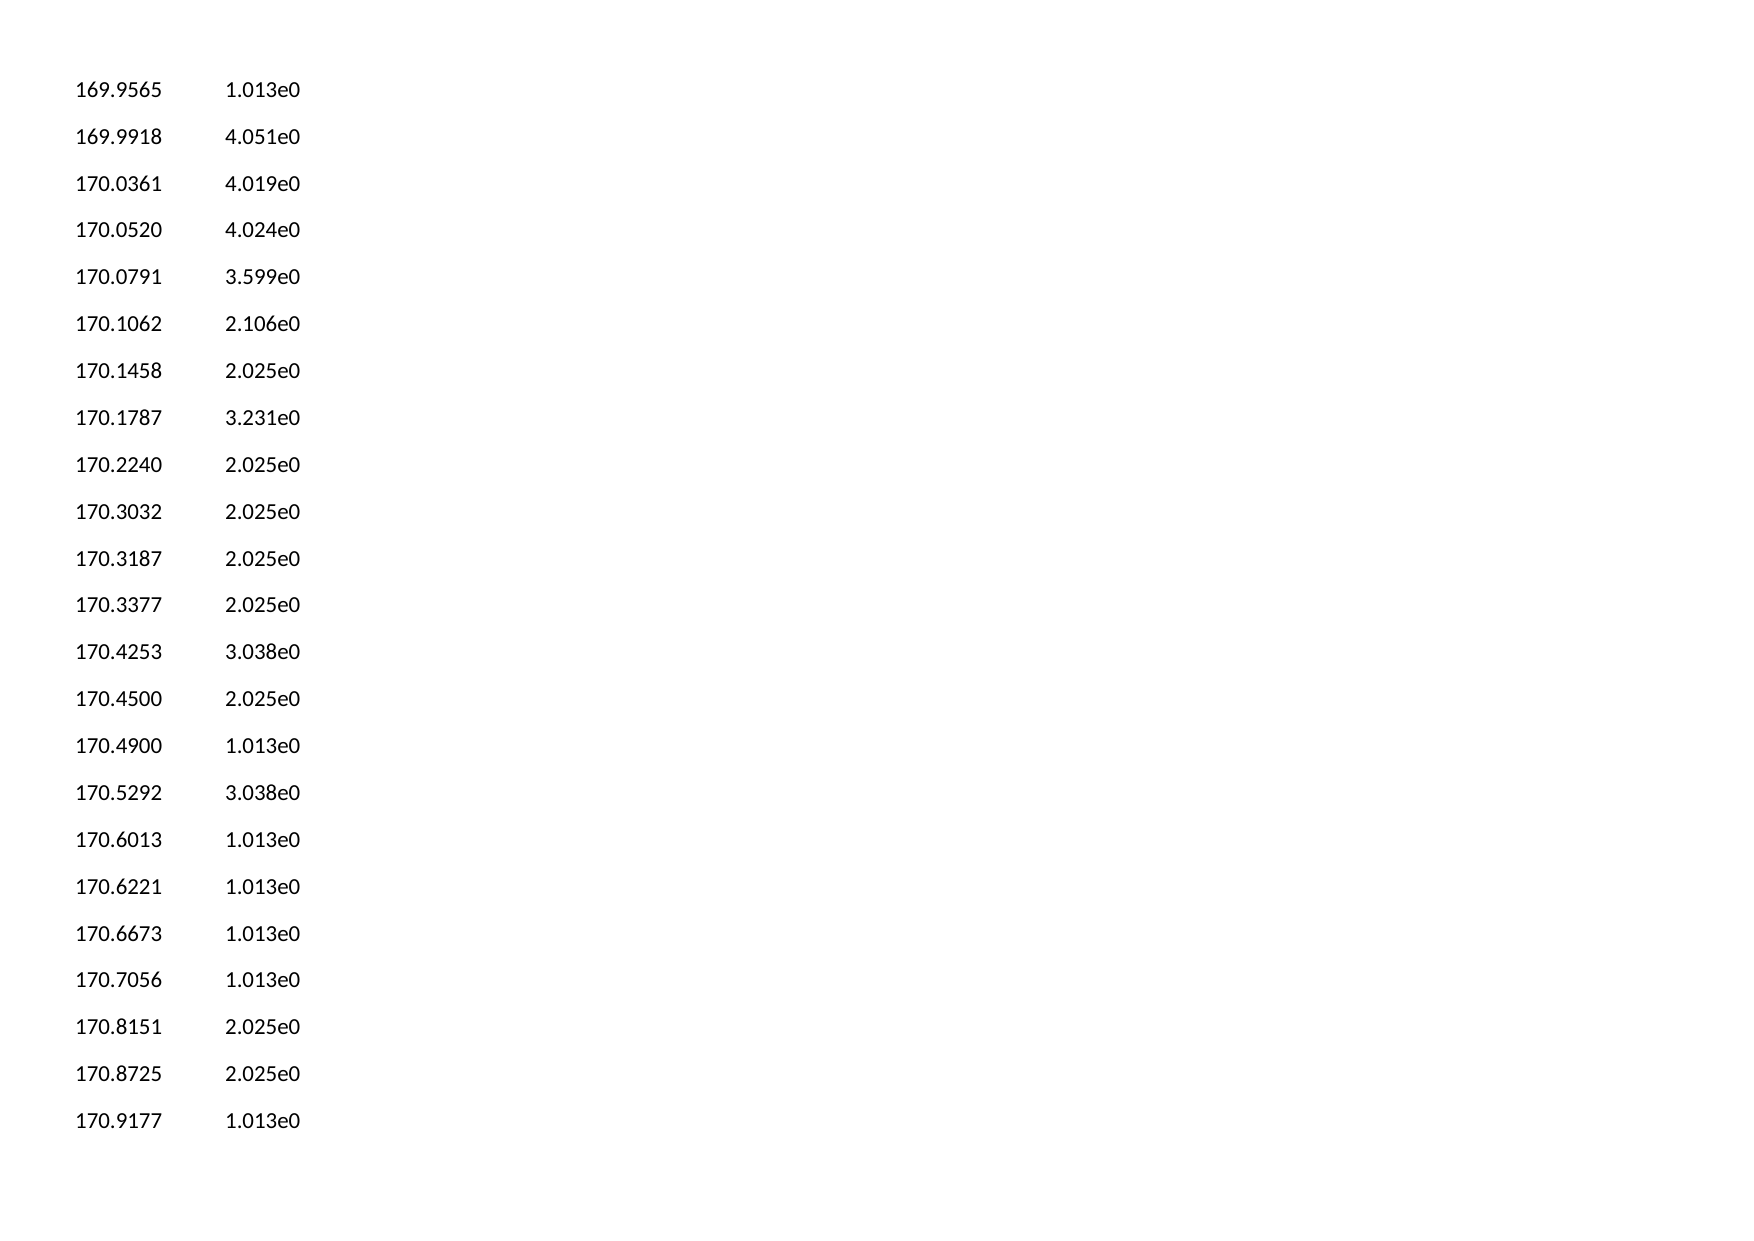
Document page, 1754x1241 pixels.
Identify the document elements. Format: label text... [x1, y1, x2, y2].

text 170.0791 3.599e0 [75, 262, 1679, 291]
text 170.7056 1.013e0 [75, 966, 1679, 994]
text 170.3377 2.025e0 [75, 591, 1679, 619]
text 170.1787 3.231e0 [75, 403, 1679, 431]
text 170.5292 3.038e0 [75, 778, 1679, 806]
text 170.0520 4.024e0 [75, 216, 1679, 244]
text 170.2240 2.025e0 [75, 450, 1679, 478]
text 170.3187 2.025e0 [75, 544, 1679, 572]
text 170.1062 2.106e0 [75, 309, 1679, 337]
text 170.6673 1.013e0 [75, 919, 1679, 947]
text 169.9918 4.051e0 [75, 122, 1679, 150]
text 170.1458 2.025e0 [75, 356, 1679, 384]
text 170.8725 2.025e0 [75, 1059, 1679, 1087]
text 170.0361 4.019e0 [75, 169, 1679, 197]
text 170.6013 1.013e0 [75, 825, 1679, 853]
text 170.4900 1.013e0 [75, 731, 1679, 759]
text 170.4500 2.025e0 [75, 684, 1679, 712]
text 170.8151 2.025e0 [75, 1012, 1679, 1041]
text 170.6221 1.013e0 [75, 872, 1679, 900]
text 169.9565 1.013e0 [75, 75, 1679, 103]
text 170.9177 1.013e0 [75, 1106, 1679, 1134]
text 170.4253 3.038e0 [75, 637, 1679, 666]
text 170.3032 2.025e0 [75, 497, 1679, 525]
